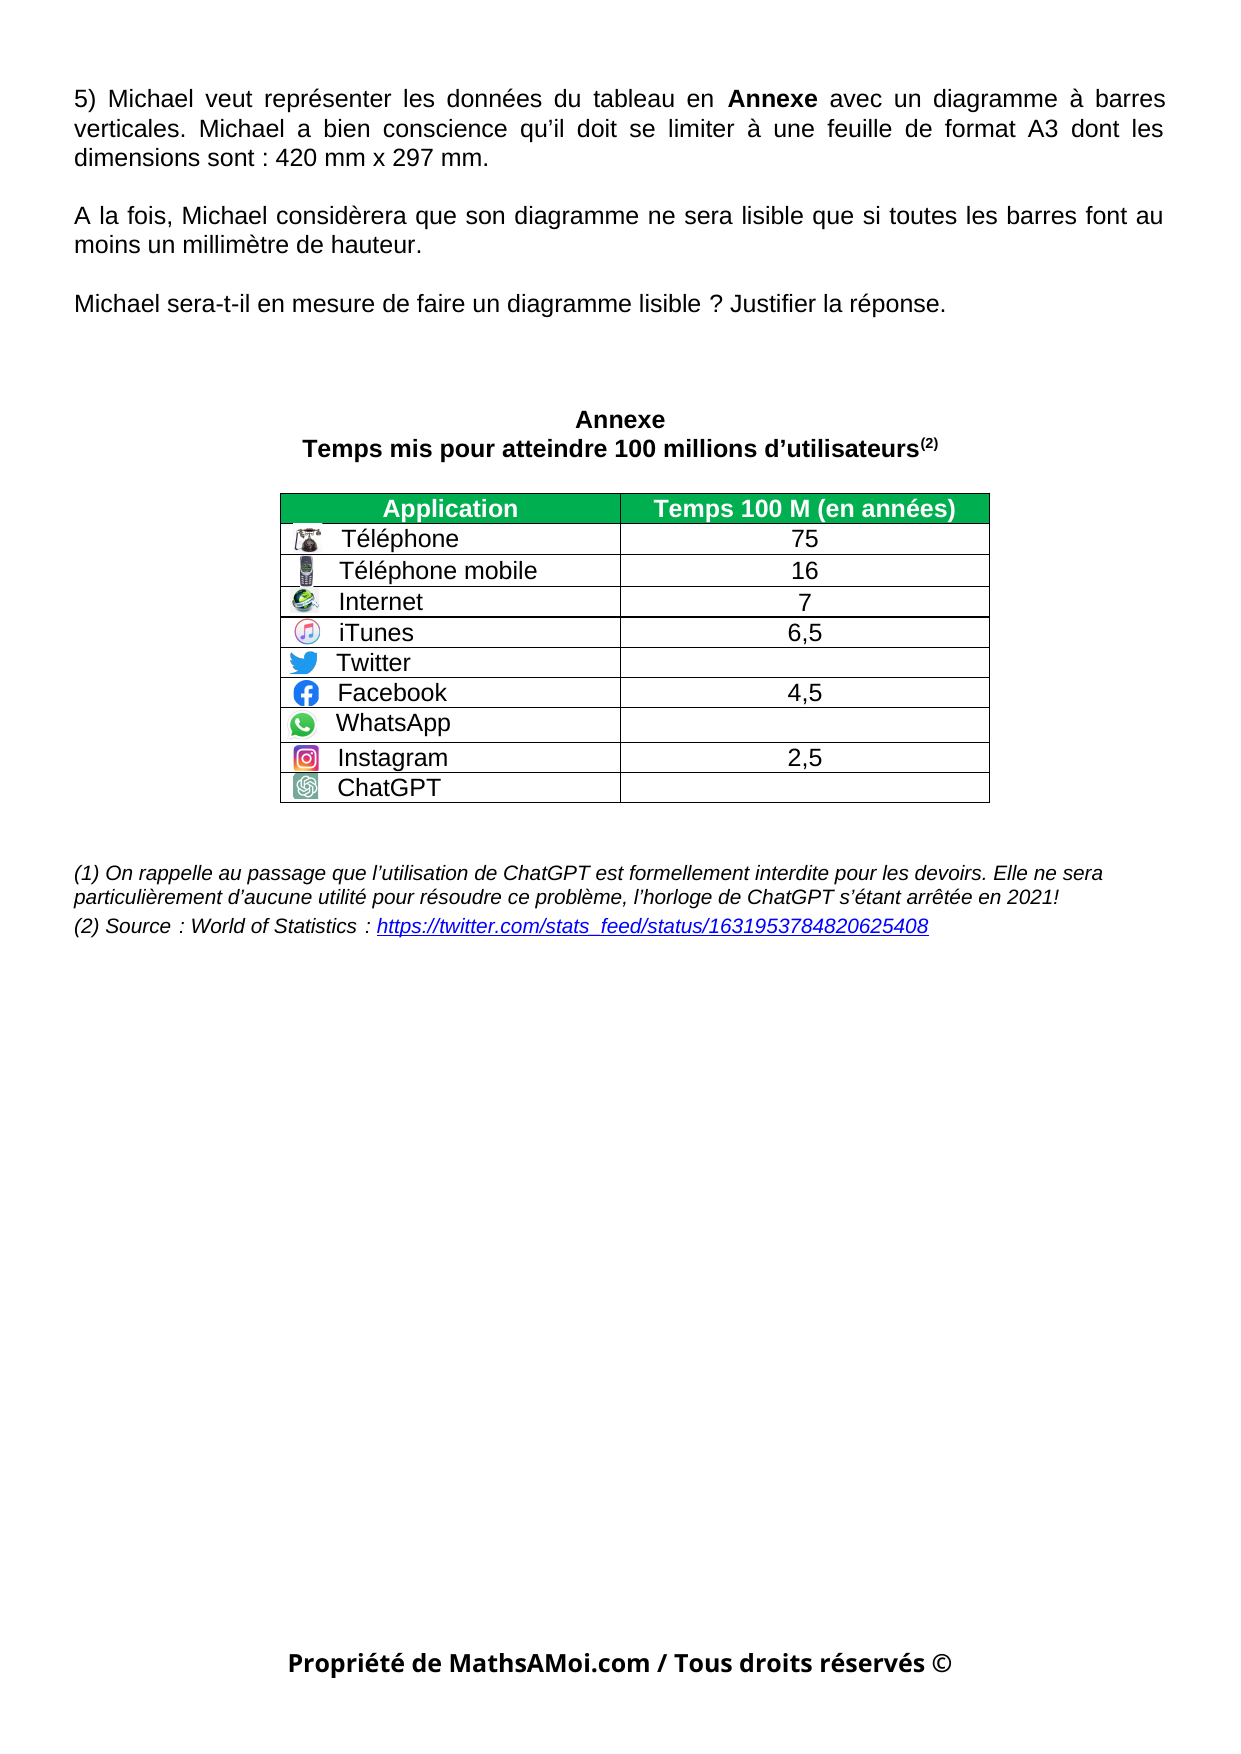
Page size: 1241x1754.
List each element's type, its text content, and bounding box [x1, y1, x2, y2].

table_cell 4,5 [621, 678, 989, 707]
picture [289, 651, 317, 675]
table_cell 16 [621, 555, 989, 586]
table_cell Téléphone mobile [281, 555, 620, 586]
picture [290, 556, 320, 613]
table_cell 2,5 [621, 743, 989, 772]
table_cell 6,5 [621, 618, 989, 647]
table_cell iTunes [281, 618, 620, 647]
text 5) Michael veut représenter les données du tableau en Annexe avec un diagramme à barres verticales. Michael a bien conscience qu’il doit se limiter à une feuille de format A3 dont les dimensions sont : 420 mm x 297 mm. [74, 84, 1166, 172]
text Michael sera-t-il en mesure de faire un diagramme lisible ? Justifier la réponse. [74, 288, 1166, 317]
table_cell [621, 773, 989, 802]
picture [293, 773, 319, 799]
text (1) On rappelle au passage que l’utilisation de ChatGPT est formellement interdite pour les devoirs. Elle ne sera particulièrement d’aucune utilité pour résoudre ce problème, l’horloge de ChatGPT s’étant arrêtée en 2021! [74, 861, 1166, 909]
table_cell Instagram [281, 743, 620, 772]
table_header Temps 100 M (en années) [621, 494, 989, 523]
picture [293, 617, 321, 645]
text A la fois, Michael considèrera que son diagramme ne sera lisible que si toutes les barres font au moins un millimètre de hauteur. [74, 201, 1166, 259]
table_cell 7 [621, 587, 989, 616]
table_cell Internet [281, 587, 620, 616]
table_cell Facebook [281, 678, 620, 707]
picture [293, 523, 323, 553]
picture [293, 745, 319, 771]
table_cell ChatGPT [281, 773, 620, 802]
text (2) Source : World of Statistics : https://twitter.com/stats_feed/status/1631953784820625408 [74, 909, 1166, 938]
table_cell Twitter [281, 648, 620, 677]
table_cell 75 [621, 524, 989, 554]
table_cell Téléphone [281, 524, 620, 554]
text Annexe [74, 405, 1166, 434]
table_cell [621, 708, 989, 742]
picture [285, 708, 317, 740]
table_header Application [281, 494, 620, 523]
text Temps mis pour atteindre 100 millions d’utilisateurs(2) [74, 434, 1166, 463]
table_cell WhatsApp [281, 708, 620, 742]
picture [293, 680, 319, 706]
table_cell [621, 648, 989, 677]
